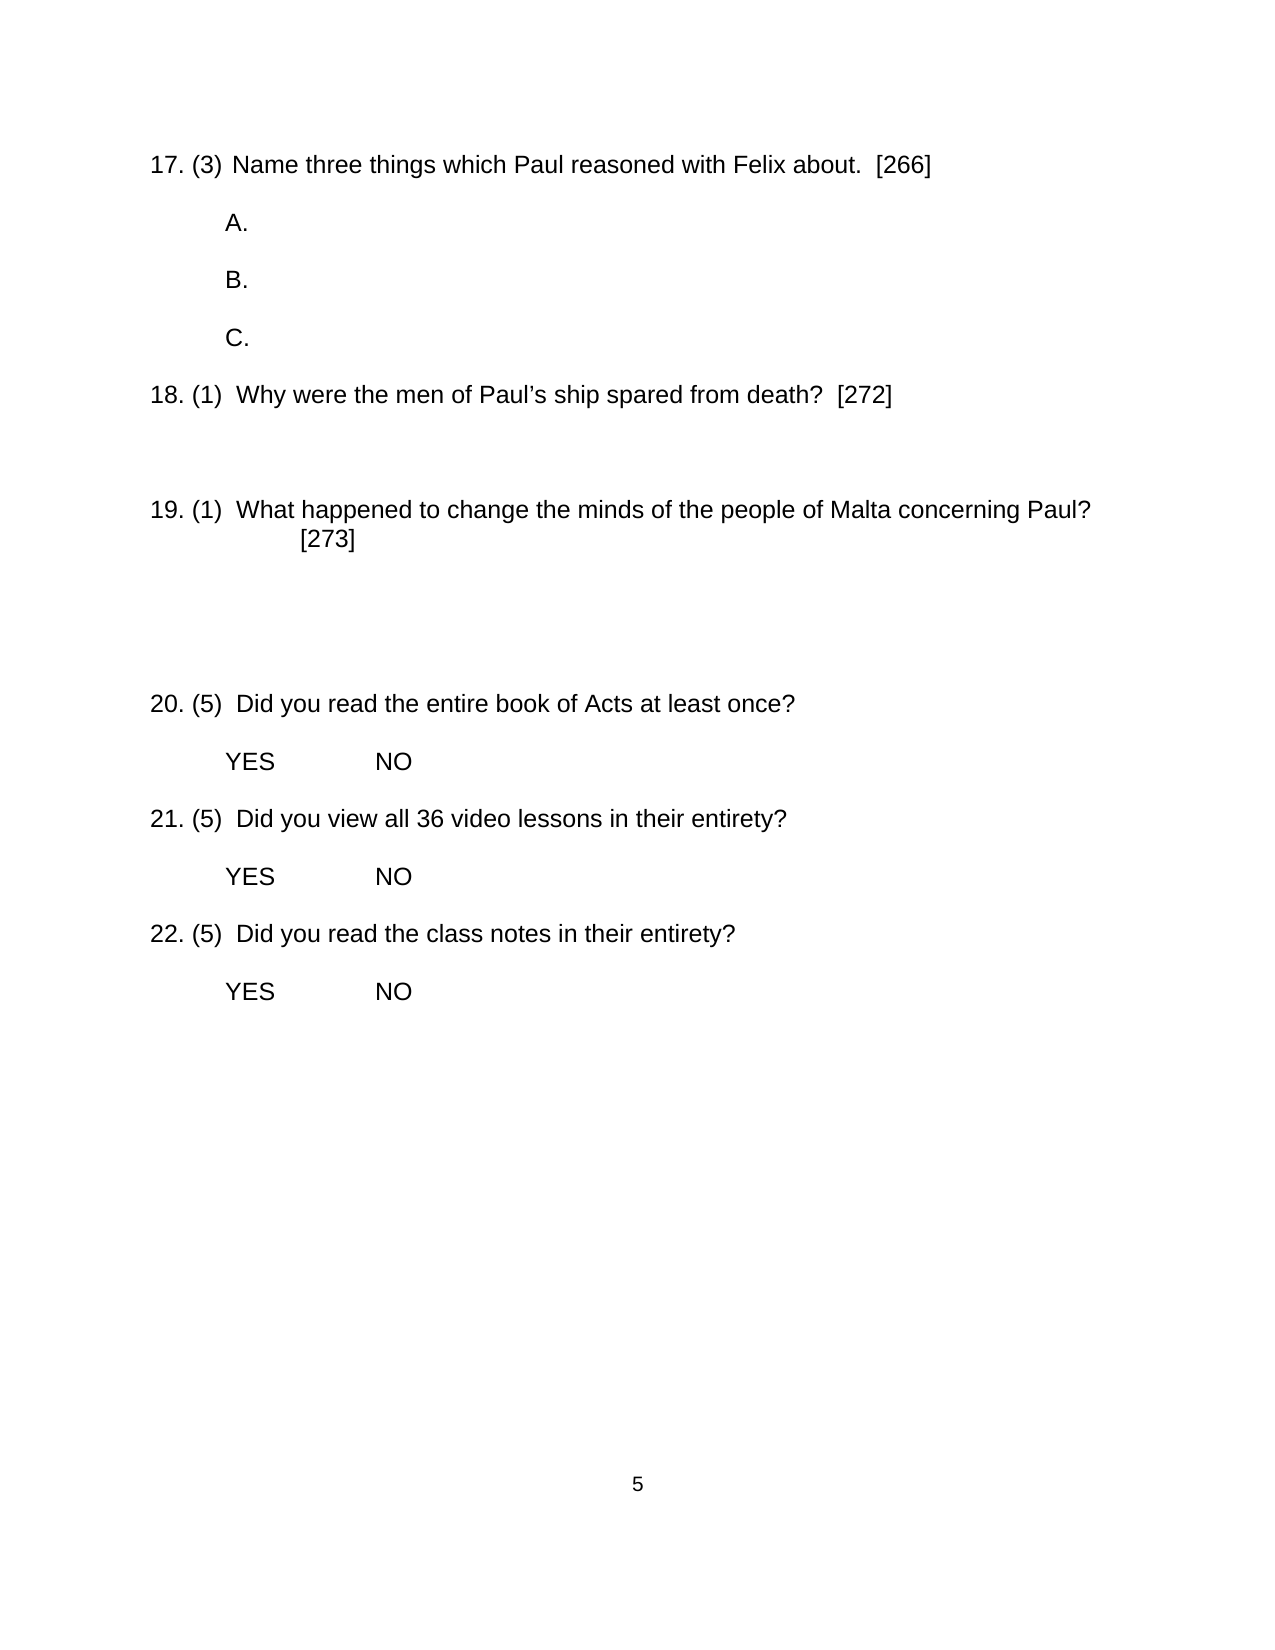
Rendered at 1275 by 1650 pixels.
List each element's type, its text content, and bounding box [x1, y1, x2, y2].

text 21. (5) Did you view all 36 video lessons in their entirety? [150, 804, 1125, 833]
text 20. (5) Did you read the entire book of Acts at least once? [150, 689, 1125, 718]
text 19. (1) What happened to change the minds of the people of Malta concerning Paul? [273] [150, 495, 1125, 552]
text 18. (1) Why were the men of Paul’s ship spared from death? [272] [150, 380, 1125, 409]
text 22. (5) Did you read the class notes in their entirety? [150, 919, 1125, 948]
text A. [225, 207, 1125, 236]
text YES NO [150, 976, 1125, 1005]
text 17. (3) Name three things which Paul reasoned with Felix about. [266] [150, 150, 1125, 179]
text B. [225, 265, 1125, 294]
text C. [225, 322, 1125, 351]
text YES NO [150, 746, 1125, 775]
text YES NO [150, 861, 1125, 890]
